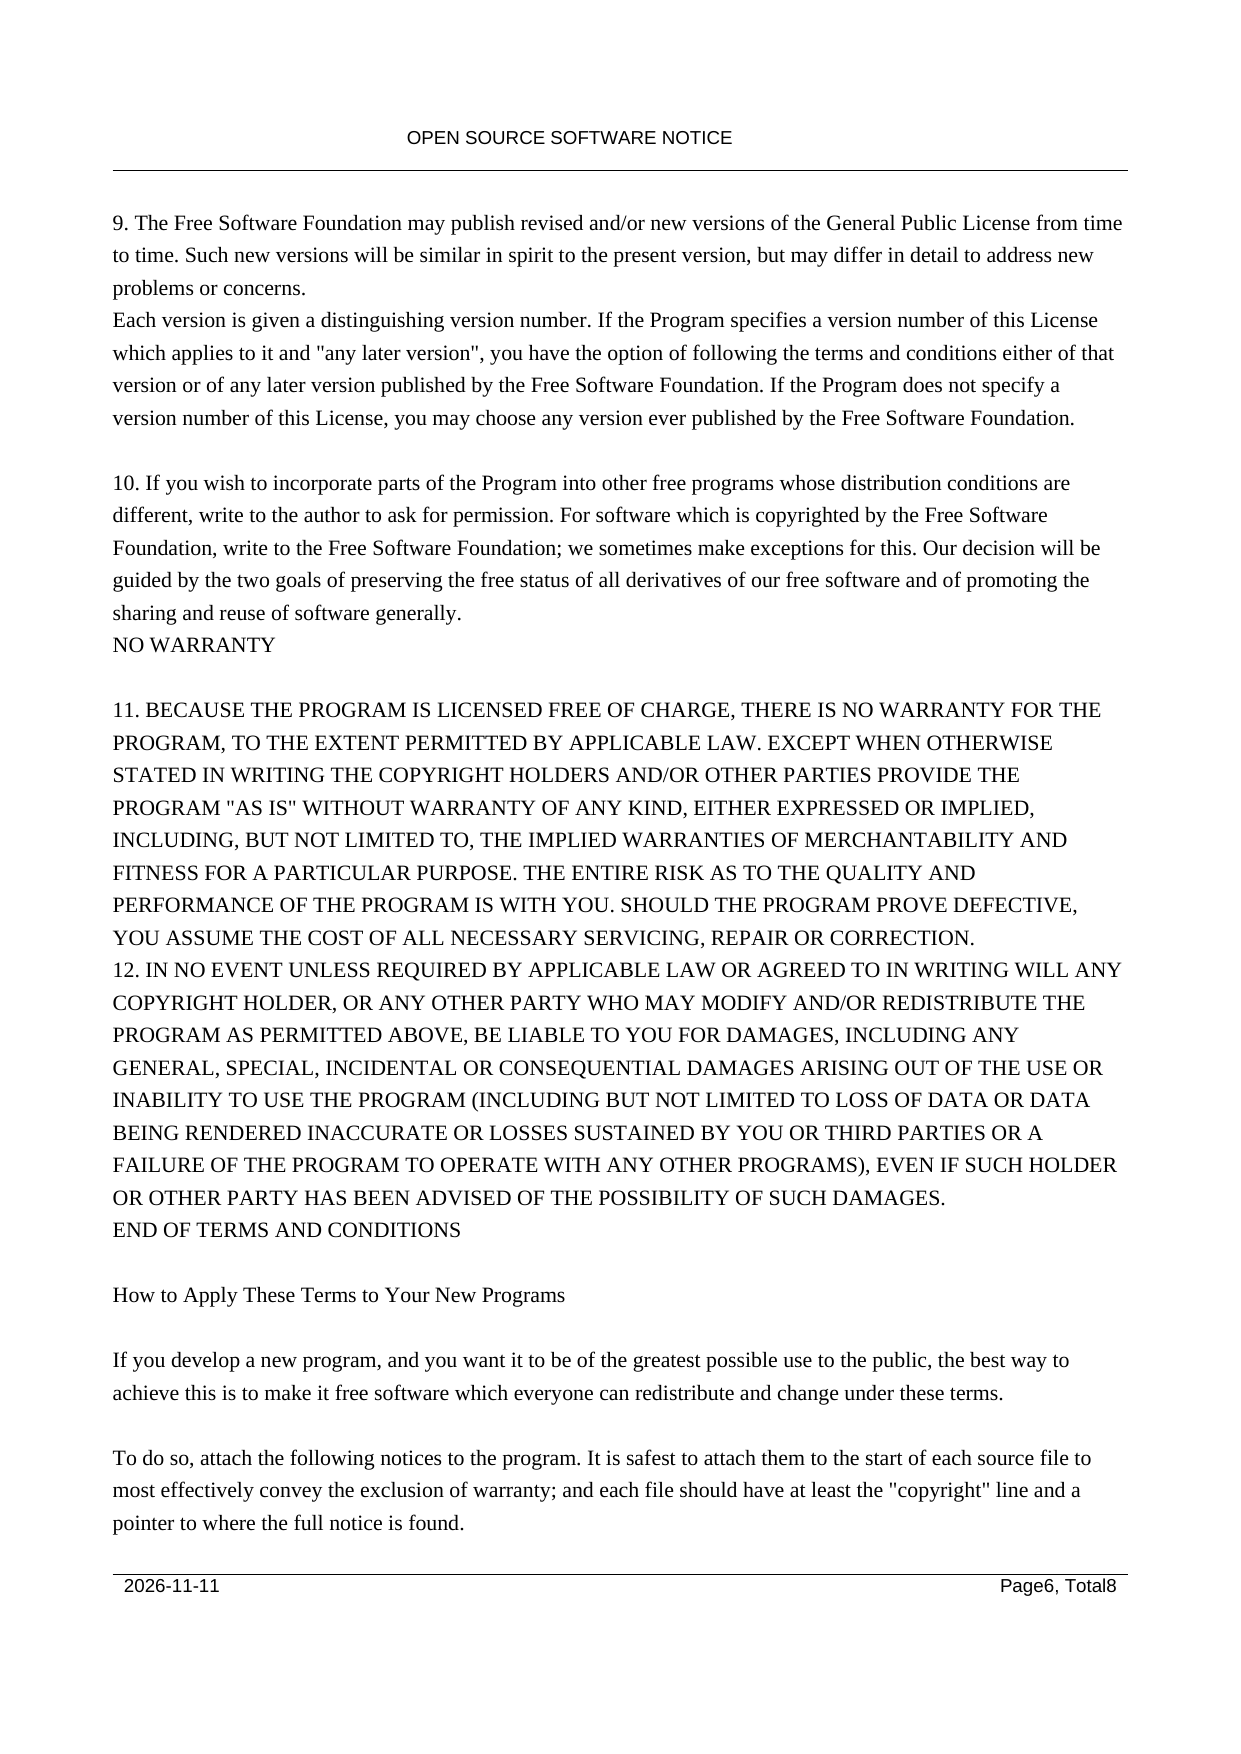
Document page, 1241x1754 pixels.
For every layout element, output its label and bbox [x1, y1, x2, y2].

text [112, 206, 1128, 1539]
